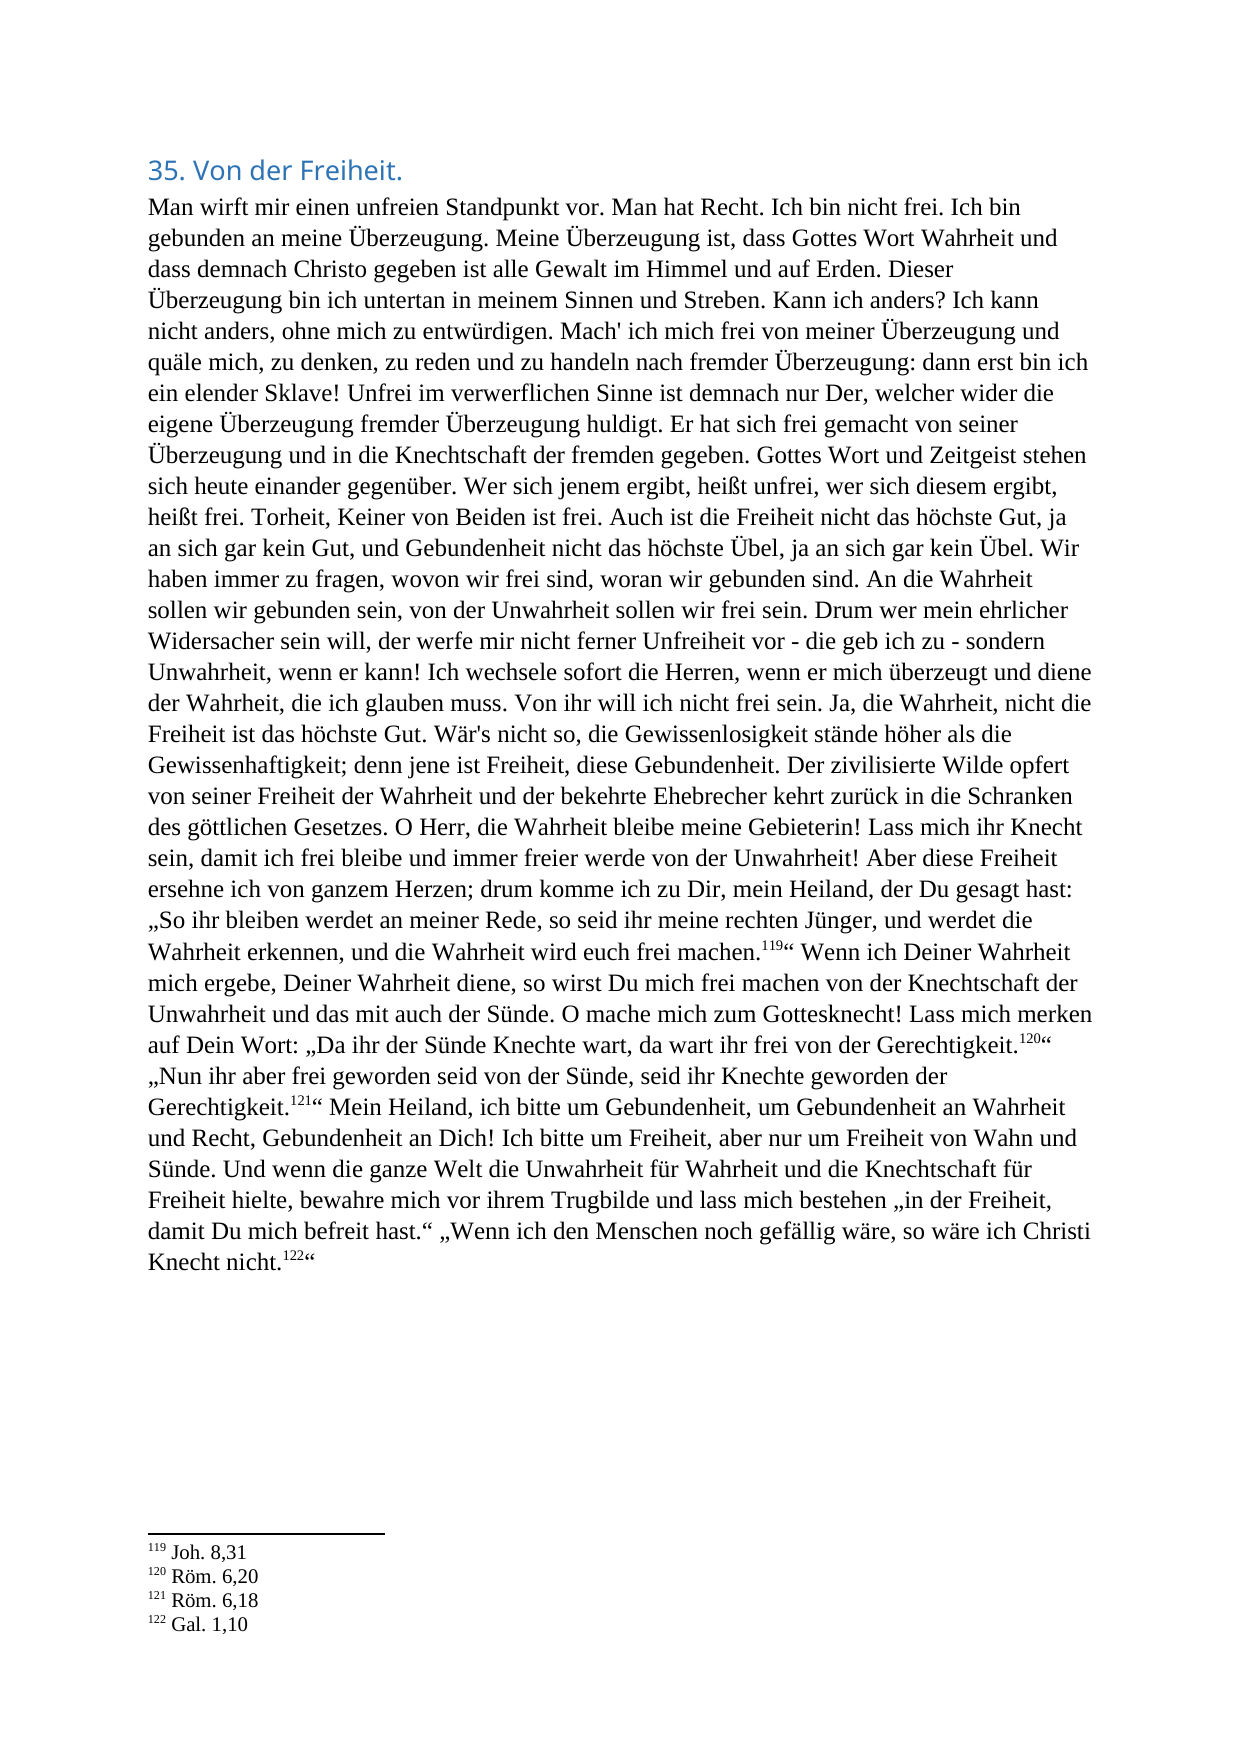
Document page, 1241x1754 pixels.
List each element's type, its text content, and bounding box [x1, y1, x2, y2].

text Man wirft mir einen unfreien Standpunkt vor. Man hat Recht. Ich bin nicht frei. Ich bin gebunden an meine Überzeugung. Meine Überzeugung ist, dass Gottes Wort Wahrheit und dass demnach Christo gegeben ist alle Gewalt im Himmel und auf Erden. Dieser Überzeugung bin ich untertan in meinem Sinnen und Streben. Kann ich anders? Ich kann nicht anders, ohne mich zu entwürdigen. Mach' ich mich frei von meiner Überzeugung und quäle mich, zu denken, zu reden und zu handeln nach fremder Überzeugung: dann erst bin ich ein elender Sklave! Unfrei im verwerflichen Sinne ist demnach nur Der, welcher wider die eigene Überzeugung fremder Überzeugung huldigt. Er hat sich frei gemacht von seiner Überzeugung und in die Knechtschaft der fremden gegeben. Gottes Wort und Zeitgeist stehen sich heute einander gegenüber. Wer sich jenem ergibt, heißt unfrei, wer sich diesem ergibt, heißt frei. Torheit, Keiner von Beiden ist frei. Auch ist die Freiheit nicht das höchste Gut, ja an sich gar kein Gut, und Gebundenheit nicht das höchste Übel, ja an sich gar kein Übel. Wir haben immer zu fragen, wovon wir frei sind, woran wir gebunden sind. An die Wahrheit sollen wir gebunden sein, von der Unwahrheit sollen wir frei sein. Drum wer mein ehrlicher Widersacher sein will, der werfe mir nicht ferner Unfreiheit vor - die geb ich zu - sondern Unwahrheit, wenn er kann! Ich wechsele sofort die Herren, wenn er mich überzeugt und diene der Wahrheit, die ich glauben muss. Von ihr will ich nicht frei sein. Ja, die Wahrheit, nicht die Freiheit ist das höchste Gut. Wär's nicht so, die Gewissenlosigkeit stände höher als die Gewissenhaftigkeit; denn jene ist Freiheit, diese Gebundenheit. Der zivilisierte Wilde opfert von seiner Freiheit der Wahrheit und der bekehrte Ehebrecher kehrt zurück in die Schranken des göttlichen Gesetzes. O Herr, die Wahrheit bleibe meine Gebieterin! Lass mich ihr Knecht sein, damit ich frei bleibe und immer freier werde von der Unwahrheit! Aber diese Freiheit ersehne ich von ganzem Herzen; drum komme ich zu Dir, mein Heiland, der Du gesagt hast: „So ihr bleiben werdet an meiner Rede, so seid ihr meine rechten Jünger, und werdet die Wahrheit erkennen, und die Wahrheit wird euch frei machen.“ Wenn ich Deiner Wahrheit mich ergebe, Deiner Wahrheit diene, so wirst Du mich frei machen von der Knechtschaft der Unwahrheit und das mit auch der Sünde. O mache mich zum Gottesknecht! Lass mich merken auf Dein Wort: „Da ihr der Sünde Knechte wart, da wart ihr frei von der Gerechtigkeit.“ „Nun ihr aber frei geworden seid von der Sünde, seid ihr Knechte geworden der Gerechtigkeit.“ Mein Heiland, ich bitte um Gebundenheit, um Gebundenheit an Wahrheit und Recht, Gebundenheit an Dich! Ich bitte um Freiheit, aber nur um Freiheit von Wahn und Sünde. Und wenn die ganze Welt die Unwahrheit für Wahrheit und die Knechtschaft für Freiheit hielte, bewahre mich vor ihrem Trugbilde und lass mich bestehen „in der Freiheit, damit Du mich befreit hast.“ „Wenn ich den Menschen noch gefällig wäre, so wäre ich Christi Knecht nicht.“ [148, 192, 1093, 1276]
subtitle 35. Von der Freiheit. [148, 152, 1093, 189]
